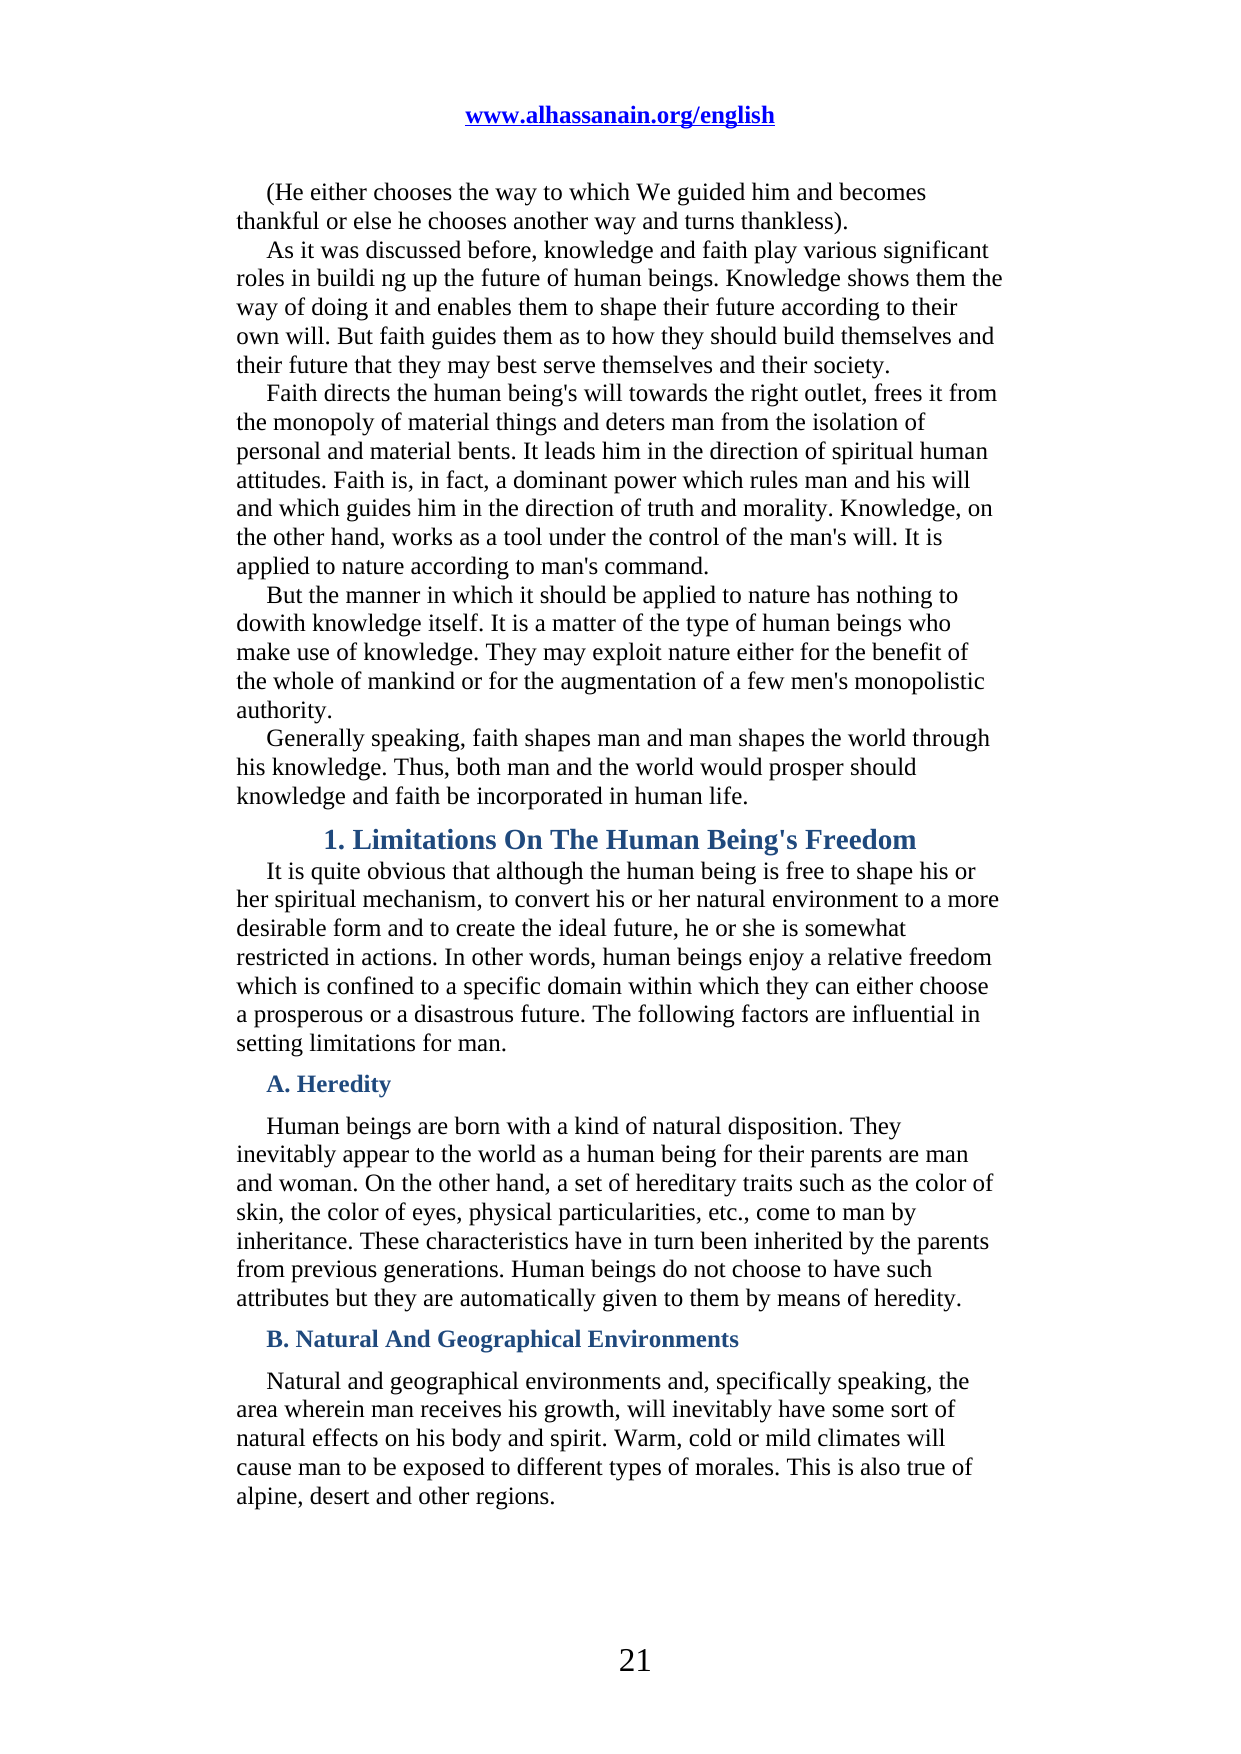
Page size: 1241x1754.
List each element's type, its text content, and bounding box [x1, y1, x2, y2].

text But the manner in which it should be applied to nature has nothing to dowith knowledge itself. It is a matter of the type of human beings who make use of knowledge. They may exploit nature either for the benefit of the whole of mankind or for the augmentation of a few men's monopolistic authority. [236, 580, 1004, 723]
text Faith directs the human being's will towards the right outlet, frees it from the monopoly of material things and deters man from the isolation of personal and material bents. It leads him in the direction of spiritual human attitudes. Faith is, in fact, a dominant power which rules man and his will and which guides him in the direction of truth and morality. Knowledge, on the other hand, works as a tool under the control of the man's will. It is applied to nature according to man's command. [236, 378, 1004, 580]
text Natural and geographical environments and, specifically speaking, the area wherein man receives his growth, will inevitably have some sort of natural effects on his body and spirit. Warm, cold or mild climates will cause man to be exposed to different types of morales. This is also true of alpine, desert and other regions. [236, 1366, 1004, 1509]
text It is quite obvious that although the human being is free to shape his or her spiritual mechanism, to convert his or her natural environment to a more desirable form and to create the ideal future, he or she is somewhat restricted in actions. In other words, human beings enjoy a relative freedom which is confined to a specific domain within which they can either choose a prosperous or a disastrous future. The following factors are influential in setting limitations for man. [236, 856, 1004, 1057]
text Human beings are born with a kind of natural disposition. They inevitably appear to the world as a human being for their parents are man and woman. On the other hand, a set of hereditary traits such as the color of skin, the color of eyes, physical particularities, etc., come to man by inheritance. These characteristics have in turn been inherited by the parents from previous generations. Human beings do not choose to have such attributes but they are automatically given to them by means of heredity. [236, 1111, 1004, 1312]
subtitle A. Heredity [236, 1069, 1004, 1098]
text (He either chooses the way to which We guided him and becomes thankful or else he chooses another way and turns thankless). [236, 177, 1004, 235]
subtitle 1. Limitations On The Human Being's Freedom [236, 822, 1004, 856]
subtitle B. Natural And Geographical Environments [236, 1324, 1004, 1353]
text Generally speaking, faith shapes man and man shapes the world through his knowledge. Thus, both man and the world would prosper should knowledge and faith be incorporated in human life. [236, 723, 1004, 810]
text As it was discussed before, knowledge and faith play various significant roles in buildi ng up the future of human beings. Knowledge shows them the way of doing it and enables them to shape their future according to their own will. But faith guides them as to how they should build themselves and their future that they may best serve themselves and their society. [236, 235, 1004, 378]
